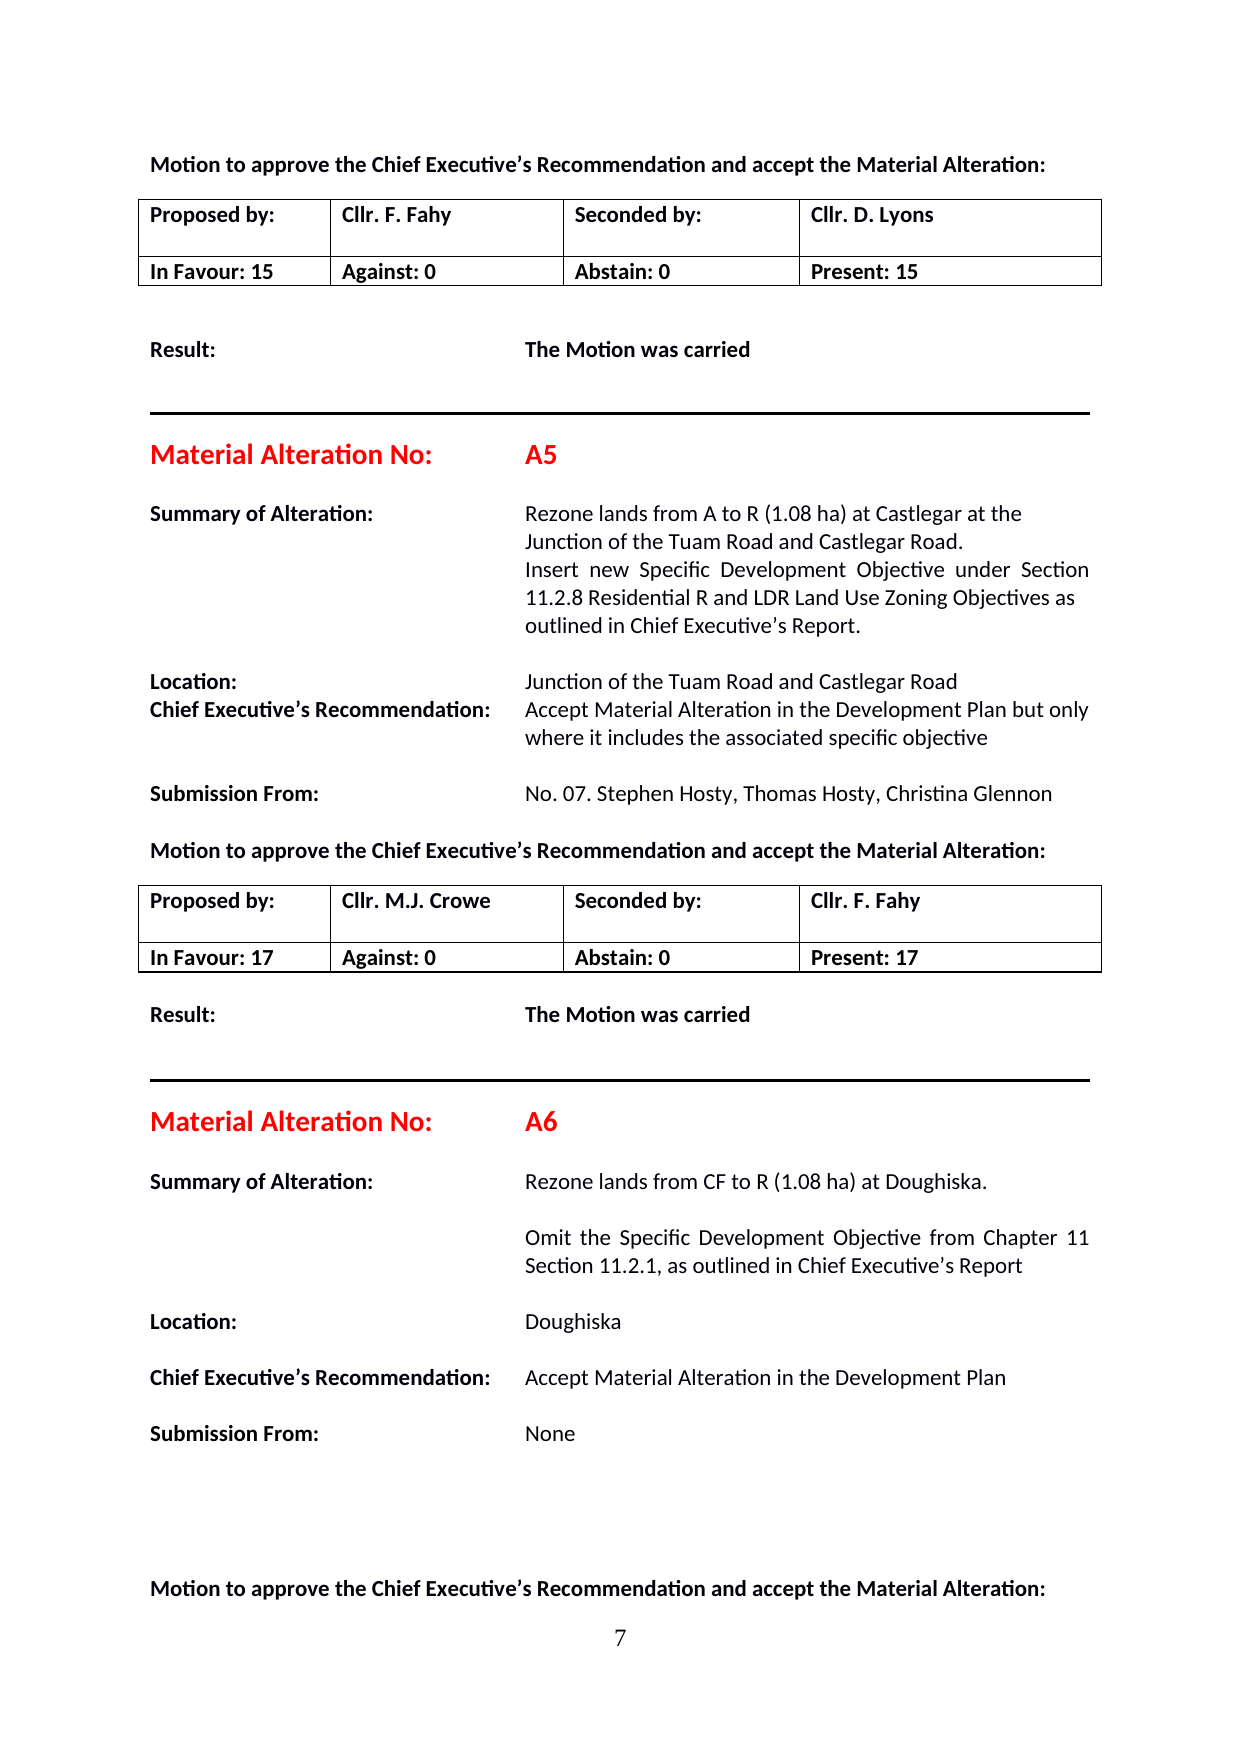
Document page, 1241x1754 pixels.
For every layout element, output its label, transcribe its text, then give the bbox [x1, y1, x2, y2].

text Material Alteration No: A5 [150, 436, 1090, 471]
table_header Cllr. D. Lyons [800, 200, 1101, 256]
table_header Cllr. F. Fahy [800, 886, 1101, 942]
text Location: Junction of the Tuam Road and Castlegar Road [150, 667, 1090, 696]
text Junction of the Tuam Road and Castlegar Road. [450, 527, 1090, 555]
table_header Cllr. F. Fahy [331, 200, 563, 256]
table_header Seconded by: [564, 886, 799, 942]
text Summary of Alteration: Rezone lands from CF to R (1.08 ha) at Doughiska. [150, 1167, 1090, 1195]
text Result: The Motion was carried [150, 1000, 1090, 1028]
table_cell Abstain: 0 [564, 943, 799, 971]
table_header Proposed by: [139, 200, 330, 256]
table_header Proposed by: [139, 886, 330, 942]
table_cell Abstain: 0 [564, 257, 799, 285]
text Motion to approve the Chief Executive’s Recommendation and accept the Material Alteration: [150, 150, 1090, 178]
text Material Alteration No: A6 [150, 1103, 1090, 1139]
text Result: The Motion was carried [150, 335, 1090, 363]
table_header Cllr. M.J. Crowe [331, 886, 563, 942]
text Omit the Specific Development Objective from Chapter 11 Section 11.2.1, as outlined in Chief Executive’s Report [525, 1223, 1090, 1279]
table_cell Present: 17 [800, 943, 1101, 971]
table_cell Against: 0 [331, 257, 563, 285]
table_cell Against: 0 [331, 943, 563, 971]
text Submission From: No. 07. Stephen Hosty, Thomas Hosty, Christina Glennon [150, 779, 1090, 808]
text Chief Executive’s Recommendation: Accept Material Alteration in the Development Plan but only where it includes the associated specific objective [150, 696, 1090, 752]
text Insert new Specific Development Objective under Section 11.2.8 Residential R and LDR Land Use Zoning Objectives as [525, 555, 1090, 611]
text Chief Executive’s Recommendation: Accept Material Alteration in the Development Plan [150, 1363, 1090, 1391]
table_cell In Favour: 15 [139, 257, 330, 285]
text Submission From: None [150, 1419, 1090, 1447]
text outlined in Chief Executive’s Report. [450, 611, 1090, 639]
text Motion to approve the Chief Executive’s Recommendation and accept the Material Alteration: [150, 836, 1090, 864]
text Summary of Alteration: Rezone lands from A to R (1.08 ha) at Castlegar at the [150, 499, 1090, 527]
text Motion to approve the Chief Executive’s Recommendation and accept the Material Alteration: [150, 1574, 1090, 1602]
table_header Seconded by: [564, 200, 799, 256]
table_cell Present: 15 [800, 257, 1101, 285]
text Location: Doughiska [150, 1307, 1090, 1335]
table_cell In Favour: 17 [139, 943, 330, 971]
